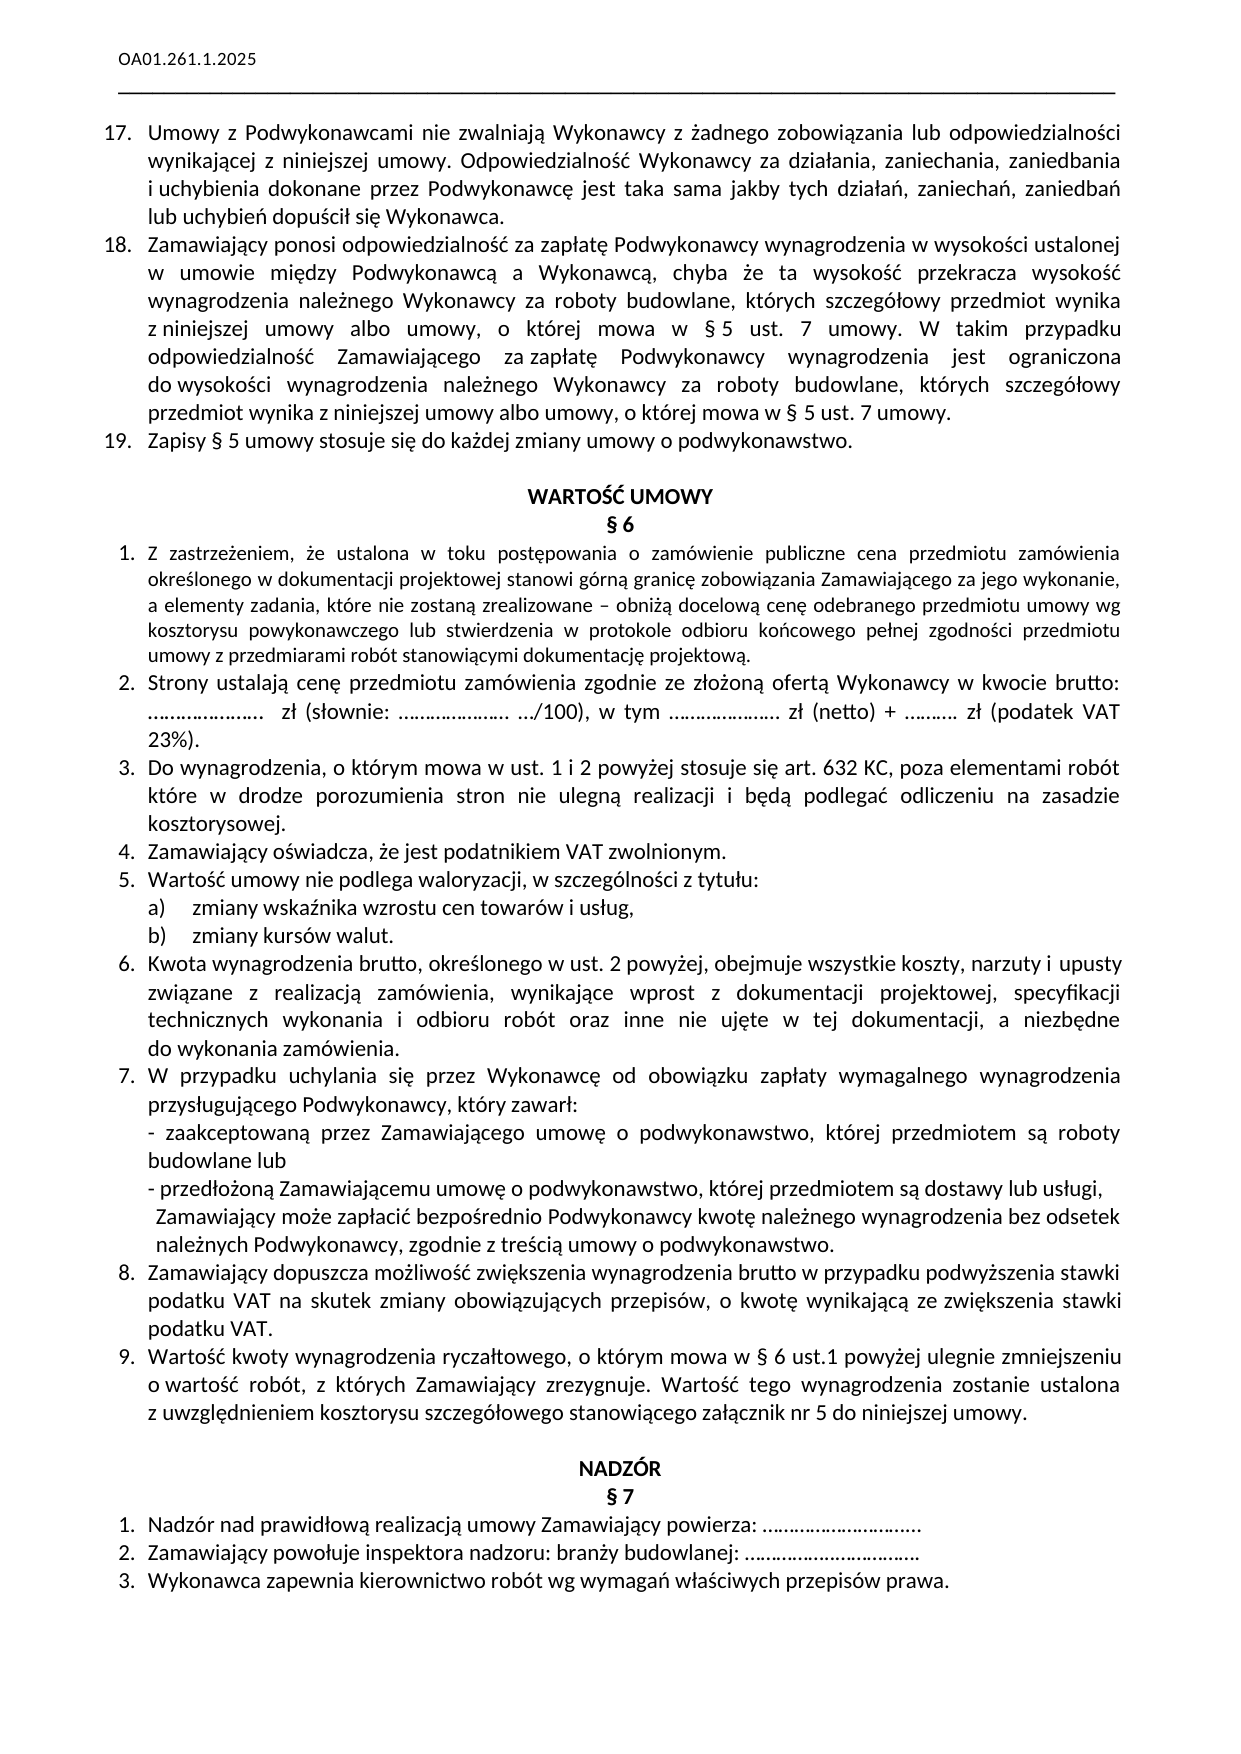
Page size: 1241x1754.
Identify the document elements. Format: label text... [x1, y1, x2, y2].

list Do wynagrodzenia, o którym mowa w ust. 1 i 2 powyżej stosuje się art. 632 KC, poza elementami robót które w drodze porozumienia stron nie ulegną realizacji i będą podlegać odliczeniu na zasadzie kosztorysowej. [118, 753, 1122, 837]
list Nadzór nad prawidłową realizacją umowy Zamawiający powierza: ………………………... [118, 1510, 1122, 1538]
text - przedłożoną Zamawiającemu umowę o podwykonawstwo, której przedmiotem są dostawy lub usługi, [148, 1174, 1122, 1202]
list Zamawiający oświadcza, że jest podatnikiem VAT zwolnionym. [118, 837, 1122, 866]
list Strony ustalają cenę przedmiotu zamówienia zgodnie ze złożoną ofertą Wykonawcy w kwocie brutto: ………………… zł (słownie: ………………… …/100), w tym ………………… zł (netto) + ………. zł (podatek VAT 23%). [118, 668, 1122, 753]
text Zamawiający może zapłacić bezpośrednio Podwykonawcy kwotę należnego wynagrodzenia bez odsetek należnych Podwykonawcy, zgodnie z treścią umowy o podwykonawstwo. [156, 1202, 1122, 1258]
list Z zastrzeżeniem, że ustalona w toku postępowania o zamówienie publiczne cena przedmiotu zamówienia określonego w dokumentacji projektowej stanowi górną granicę zobowiązania Zamawiającego za jego wykonanie, a elementy zadania, które nie zostaną zrealizowane – obniżą docelową cenę odebranego przedmiotu umowy wg kosztorysu powykonawczego lub stwierdzenia w protokole odbioru końcowego pełnej zgodności przedmiotu umowy z przedmiarami robót stanowiącymi dokumentację projektową. [118, 538, 1122, 668]
text - zaakceptowaną przez Zamawiającego umowę o podwykonawstwo, której przedmiotem są roboty budowlane lub [148, 1118, 1122, 1174]
text § 6 [118, 510, 1122, 538]
list Wykonawca zapewnia kierownictwo robót wg wymagań właściwych przepisów prawa. [118, 1566, 1122, 1594]
list Zamawiający ponosi odpowiedzialność za zapłatę Podwykonawcy wynagrodzenia w wysokości ustalonej w umowie między Podwykonawcą a Wykonawcą, chyba że ta wysokość przekracza wysokość wynagrodzenia należnego Wykonawcy za roboty budowlane, których szczegółowy przedmiot wynika z niniejszej umowy albo umowy, o której mowa w § 5 ust. 7 umowy. W takim przypadku odpowiedzialność Zamawiającego za zapłatę Podwykonawcy wynagrodzenia jest ograniczona do wysokości wynagrodzenia należnego Wykonawcy za roboty budowlane, których szczegółowy przedmiot wynika z niniejszej umowy albo umowy, o której mowa w § 5 ust. 7 umowy. [103, 230, 1122, 426]
list Wartość kwoty wynagrodzenia ryczałtowego, o którym mowa w § 6 ust.1 powyżej ulegnie zmniejszeniu o wartość robót, z których Zamawiający zrezygnuje. Wartość tego wynagrodzenia zostanie ustalona z uwzględnieniem kosztorysu szczegółowego stanowiącego załącznik nr 5 do niniejszej umowy. [118, 1342, 1122, 1426]
text WARTOŚĆ UMOWY [118, 482, 1122, 510]
list Kwota wynagrodzenia brutto, określonego w ust. 2 powyżej, obejmuje wszystkie koszty, narzuty i upusty związane z realizacją zamówienia, wynikające wprost z dokumentacji projektowej, specyfikacji technicznych wykonania i odbioru robót oraz inne nie ujęte w tej dokumentacji, a niezbędne do wykonania zamówienia. [118, 949, 1122, 1062]
list Wartość umowy nie podlega waloryzacji, w szczególności z tytułu: [118, 866, 1122, 893]
list Zamawiający powołuje inspektora nadzoru: branży budowlanej: ……………..……………. [118, 1538, 1122, 1566]
list Umowy z Podwykonawcami nie zwalniają Wykonawcy z żadnego zobowiązania lub odpowiedzialności wynikającej z niniejszej umowy. Odpowiedzialność Wykonawcy za działania, zaniechania, zaniedbania i uchybienia dokonane przez Podwykonawcę jest taka sama jakby tych działań, zaniechań, zaniedbań lub uchybień dopuścił się Wykonawca. [103, 118, 1122, 230]
list zmiany kursów walut. [148, 922, 1122, 949]
list Zamawiający dopuszcza możliwość zwiększenia wynagrodzenia brutto w przypadku podwyższenia stawki podatku VAT na skutek zmiany obowiązujących przepisów, o kwotę wynikającą ze zwiększenia stawki podatku VAT. [118, 1258, 1122, 1342]
list W przypadku uchylania się przez Wykonawcę od obowiązku zapłaty wymagalnego wynagrodzenia przysługującego Podwykonawcy, który zawarł: [118, 1062, 1122, 1118]
text § 7 [118, 1482, 1122, 1510]
text NADZÓR [118, 1454, 1122, 1482]
list Zapisy § 5 umowy stosuje się do każdej zmiany umowy o podwykonawstwo. [103, 426, 1122, 454]
list zmiany wskaźnika wzrostu cen towarów i usług, [148, 893, 1122, 922]
